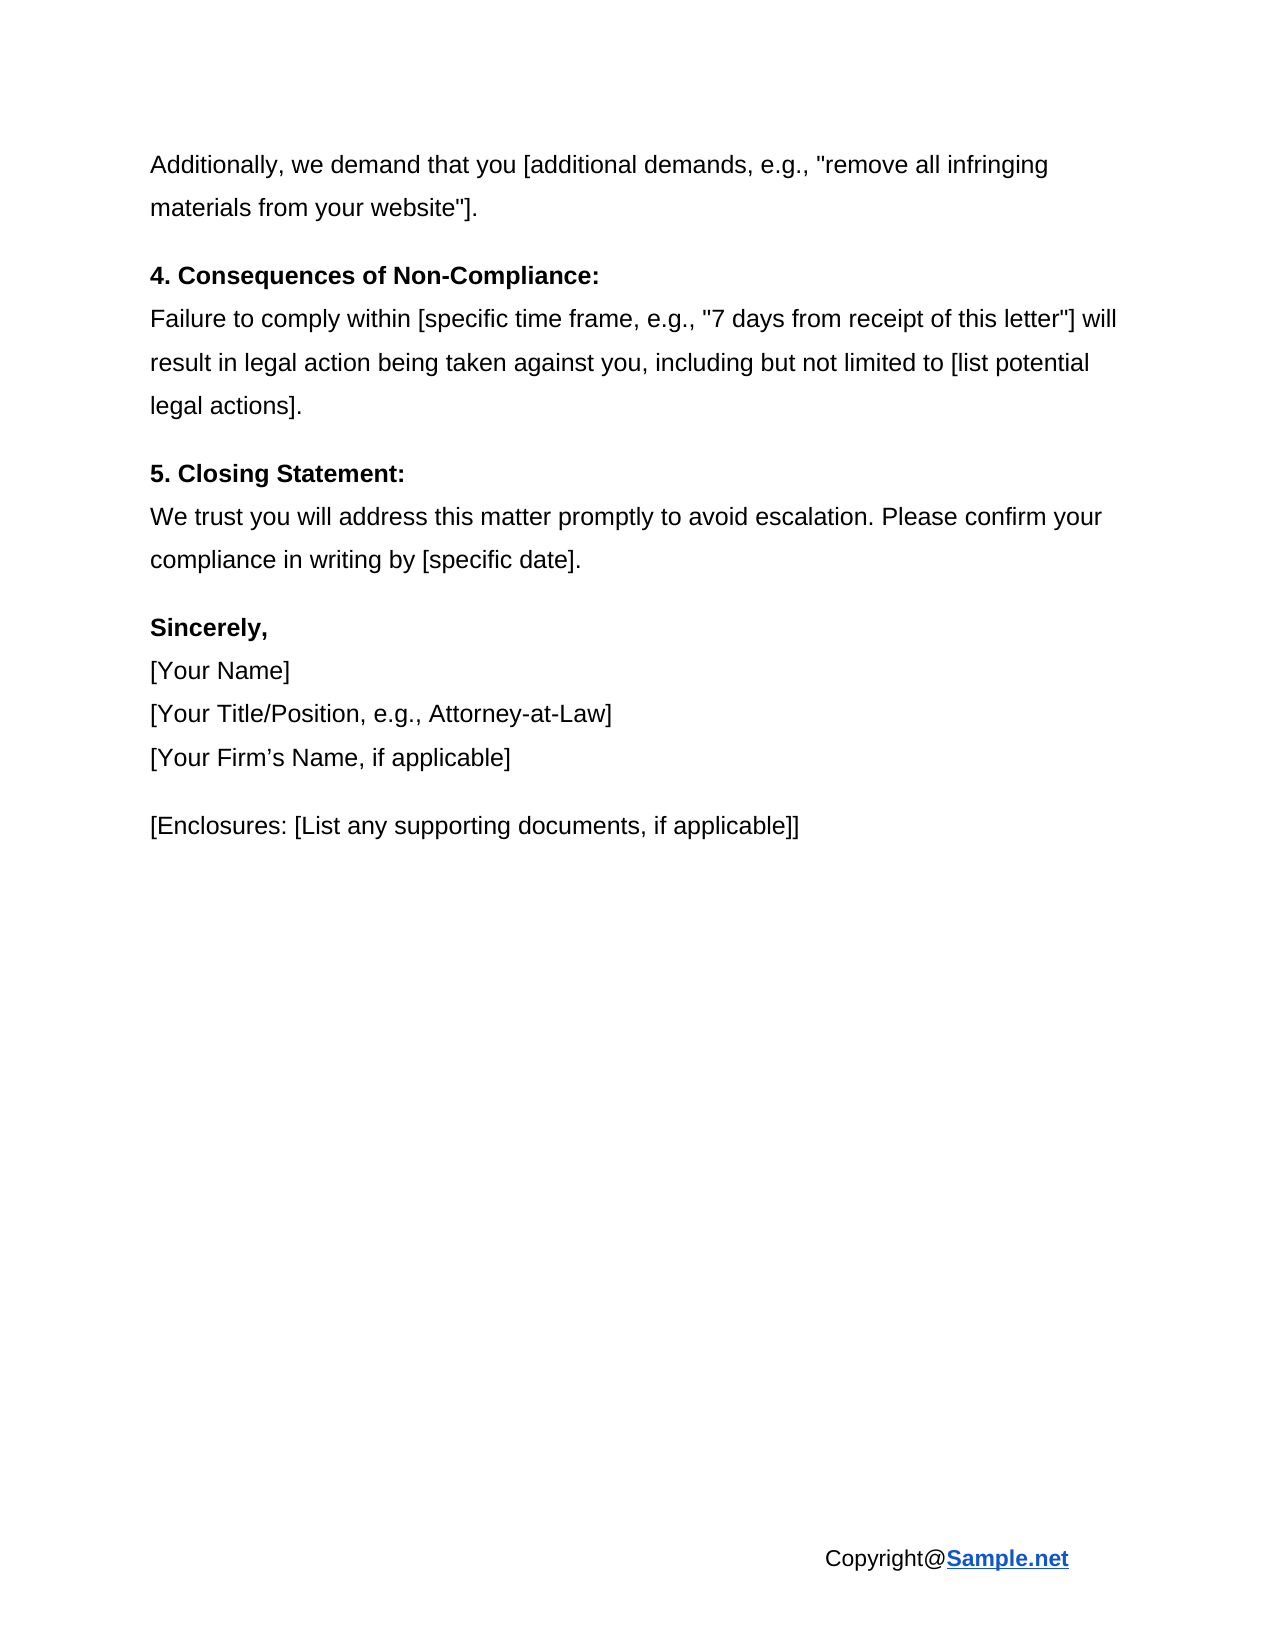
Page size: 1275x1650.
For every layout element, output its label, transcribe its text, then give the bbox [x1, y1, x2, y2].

text [Enclosures: [List any supporting documents, if applicable]] [150, 811, 1125, 839]
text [150, 150, 1125, 222]
text 4. Consequences of Non-Compliance: Failure to comply within [specific time frame, e.g., "7 days from receipt of this letter"] will result in legal action being taken against you, including but not limited to [list potential legal actions]. [150, 261, 1125, 419]
text Sincerely, [Your Name] [Your Title/Position, e.g., Attorney-at-Law] [Your Firm’s Name, if applicable] [150, 613, 1125, 771]
text 5. Closing Statement: We trust you will address this matter promptly to avoid escalation. Please confirm your compliance in writing by [specific date]. [150, 459, 1125, 574]
